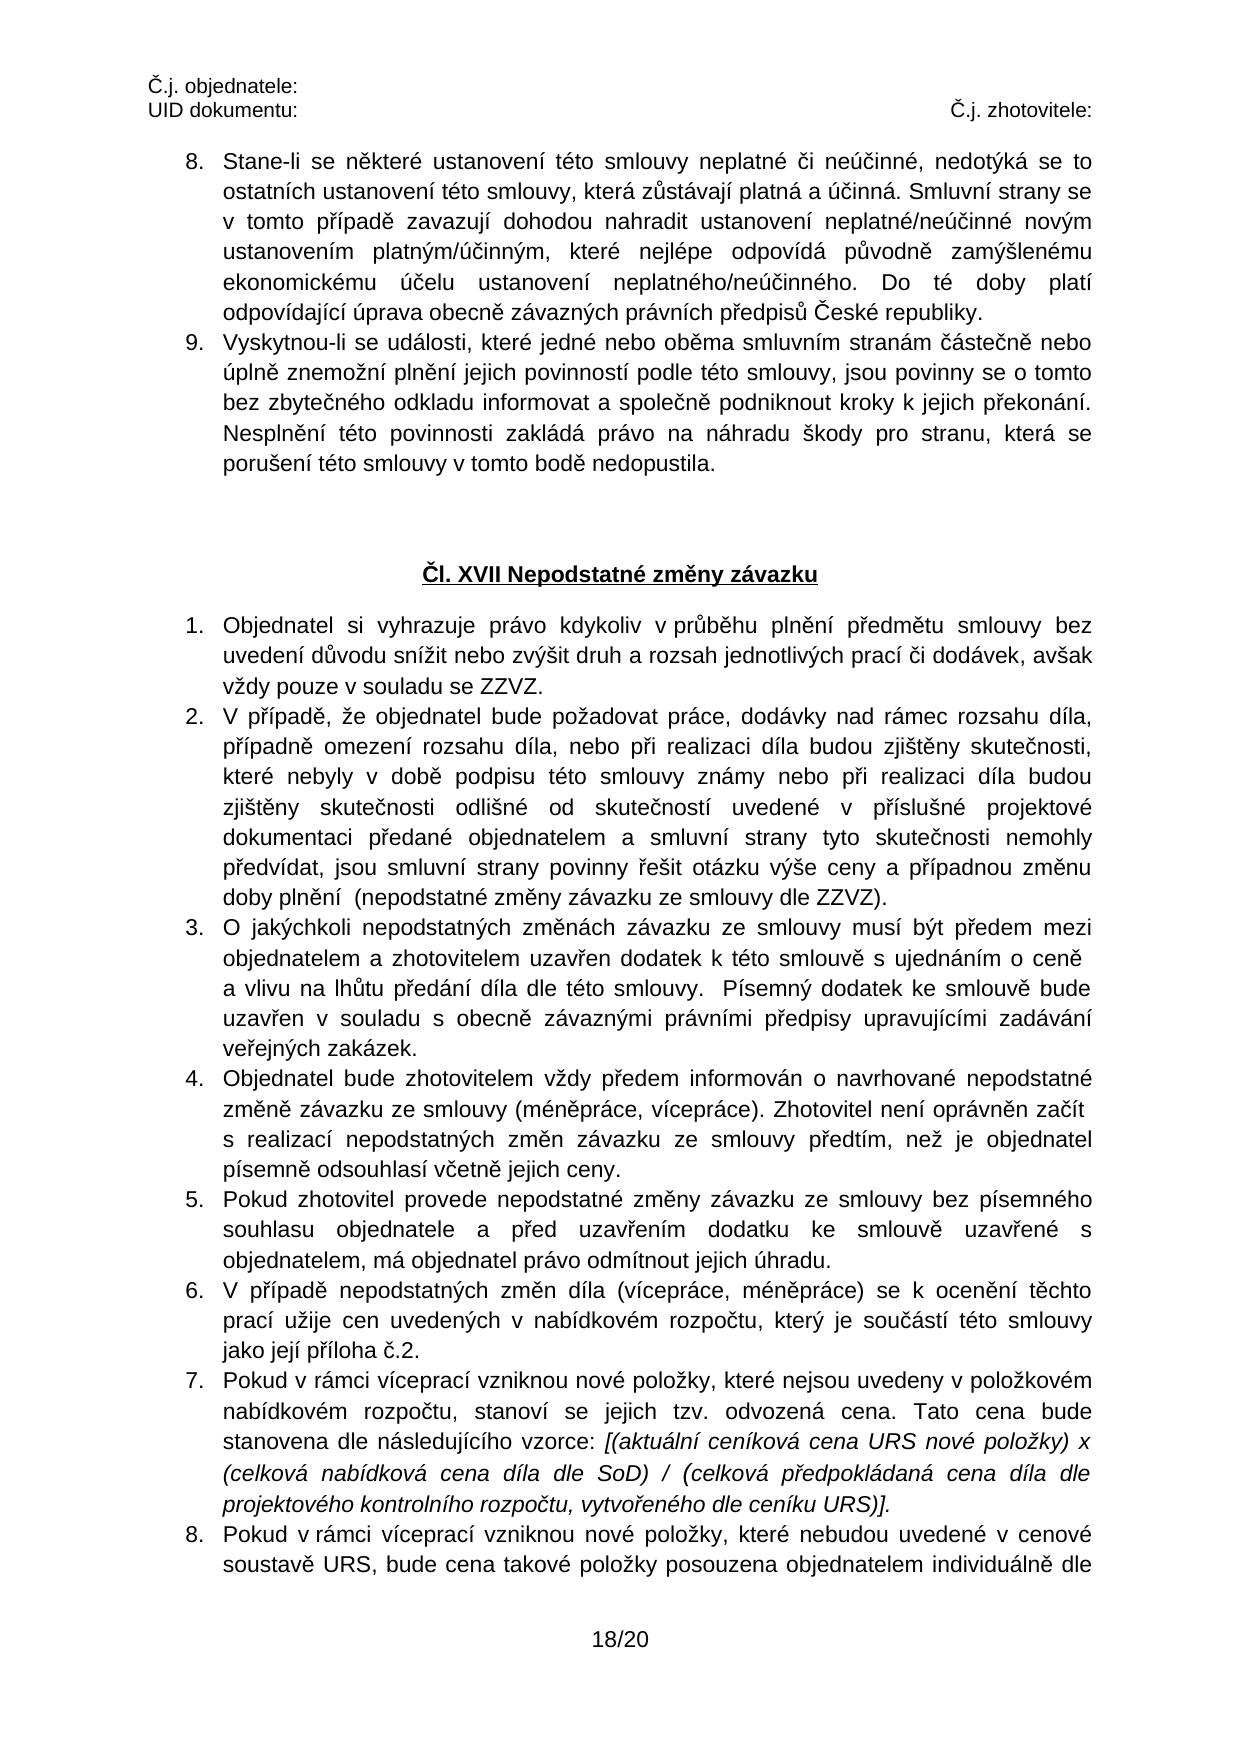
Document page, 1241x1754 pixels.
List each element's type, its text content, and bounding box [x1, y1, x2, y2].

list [185, 1521, 1093, 1578]
list Pokud zhotovitel provede nepodstatné změny závazku ze smlouvy bez písemného souhlasu objednatele a před uzavřením dodatku ke smlouvě uzavřené s objednatelem, má objednatel právo odmítnout jejich úhradu. [185, 1186, 1093, 1273]
list Vyskytnou-li se události, které jedné nebo oběma smluvním stranám částečně nebo úplně znemožní plnění jejich povinností podle této smlouvy, jsou povinny se o tomto bez zbytečného odkladu informovat a společně podniknout kroky k jejich překonání. Nesplnění této povinnosti zakládá právo na náhradu škody pro stranu, která se porušení této smlouvy v tomto bodě nedopustila. [185, 329, 1093, 476]
list Objednatel si vyhrazuje právo kdykoliv v průběhu plnění předmětu smlouvy bez uvedení důvodu snížit nebo zvýšit druh a rozsah jednotlivých prací či dodávek, avšak vždy pouze v souladu se ZZVZ. [185, 612, 1093, 699]
list Pokud v rámci víceprací vzniknou nové položky, které nejsou uvedeny v položkovém nabídkovém rozpočtu, stanoví se jejich tzv. odvozená cena. Tato cena bude stanovena dle následujícího vzorce: [(aktuální ceníková cena URS nové položky) x (celková nabídková cena díla dle SoD) / (celková předpokládaná cena díla dle projektového kontrolního rozpočtu, vytvořeného dle ceníku URS)]. [185, 1367, 1093, 1517]
list O jakýchkoli nepodstatných změnách závazku ze smlouvy musí být předem mezi objednatelem a zhotovitelem uzavřen dodatek k této smlouvě s ujednáním o ceně a vlivu na lhůtu předání díla dle této smlouvy. Písemný dodatek ke smlouvě bude uzavřen v souladu s obecně závaznými právními předpisy upravujícími zadávání veřejných zakázek. [185, 914, 1093, 1061]
list V případě nepodstatných změn díla (vícepráce, méněpráce) se k ocenění těchto prací užije cen uvedených v nabídkovém rozpočtu, který je součástí této smlouvy jako její příloha č.2. [185, 1277, 1093, 1363]
text Čl. XVII Nepodstatné změny závazku [148, 561, 1093, 587]
list V případě, že objednatel bude požadovat práce, dodávky nad rámec rozsahu díla, případně omezení rozsahu díla, nebo při realizaci díla budou zjištěny skutečnosti, které nebyly v době podpisu této smlouvy známy nebo při realizaci díla budou zjištěny skutečnosti odlišné od skutečností uvedené v příslušné projektové dokumentaci předané objednatelem a smluvní strany tyto skutečnosti nemohly předvídat, jsou smluvní strany povinny řešit otázku výše ceny a případnou změnu doby plnění (nepodstatné změny závazku ze smlouvy dle ZZVZ). [185, 703, 1093, 910]
list Stane-li se některé ustanovení této smlouvy neplatné či neúčinné, nedotýká se to ostatních ustanovení této smlouvy, která zůstávají platná a účinná. Smluvní strany se v tomto případě zavazují dohodou nahradit ustanovení neplatné/neúčinné novým ustanovením platným/účinným, které nejlépe odpovídá původně zamýšlenému ekonomickému účelu ustanovení neplatného/neúčinného. Do té doby platí odpovídající úprava obecně závazných právních předpisů České republiky. [185, 148, 1093, 325]
list Objednatel bude zhotovitelem vždy předem informován o navrhované nepodstatné změně závazku ze smlouvy (méněpráce, vícepráce). Zhotovitel není oprávněn začít s realizací nepodstatných změn závazku ze smlouvy předtím, než je objednatel písemně odsouhlasí včetně jejich ceny. [185, 1065, 1093, 1182]
